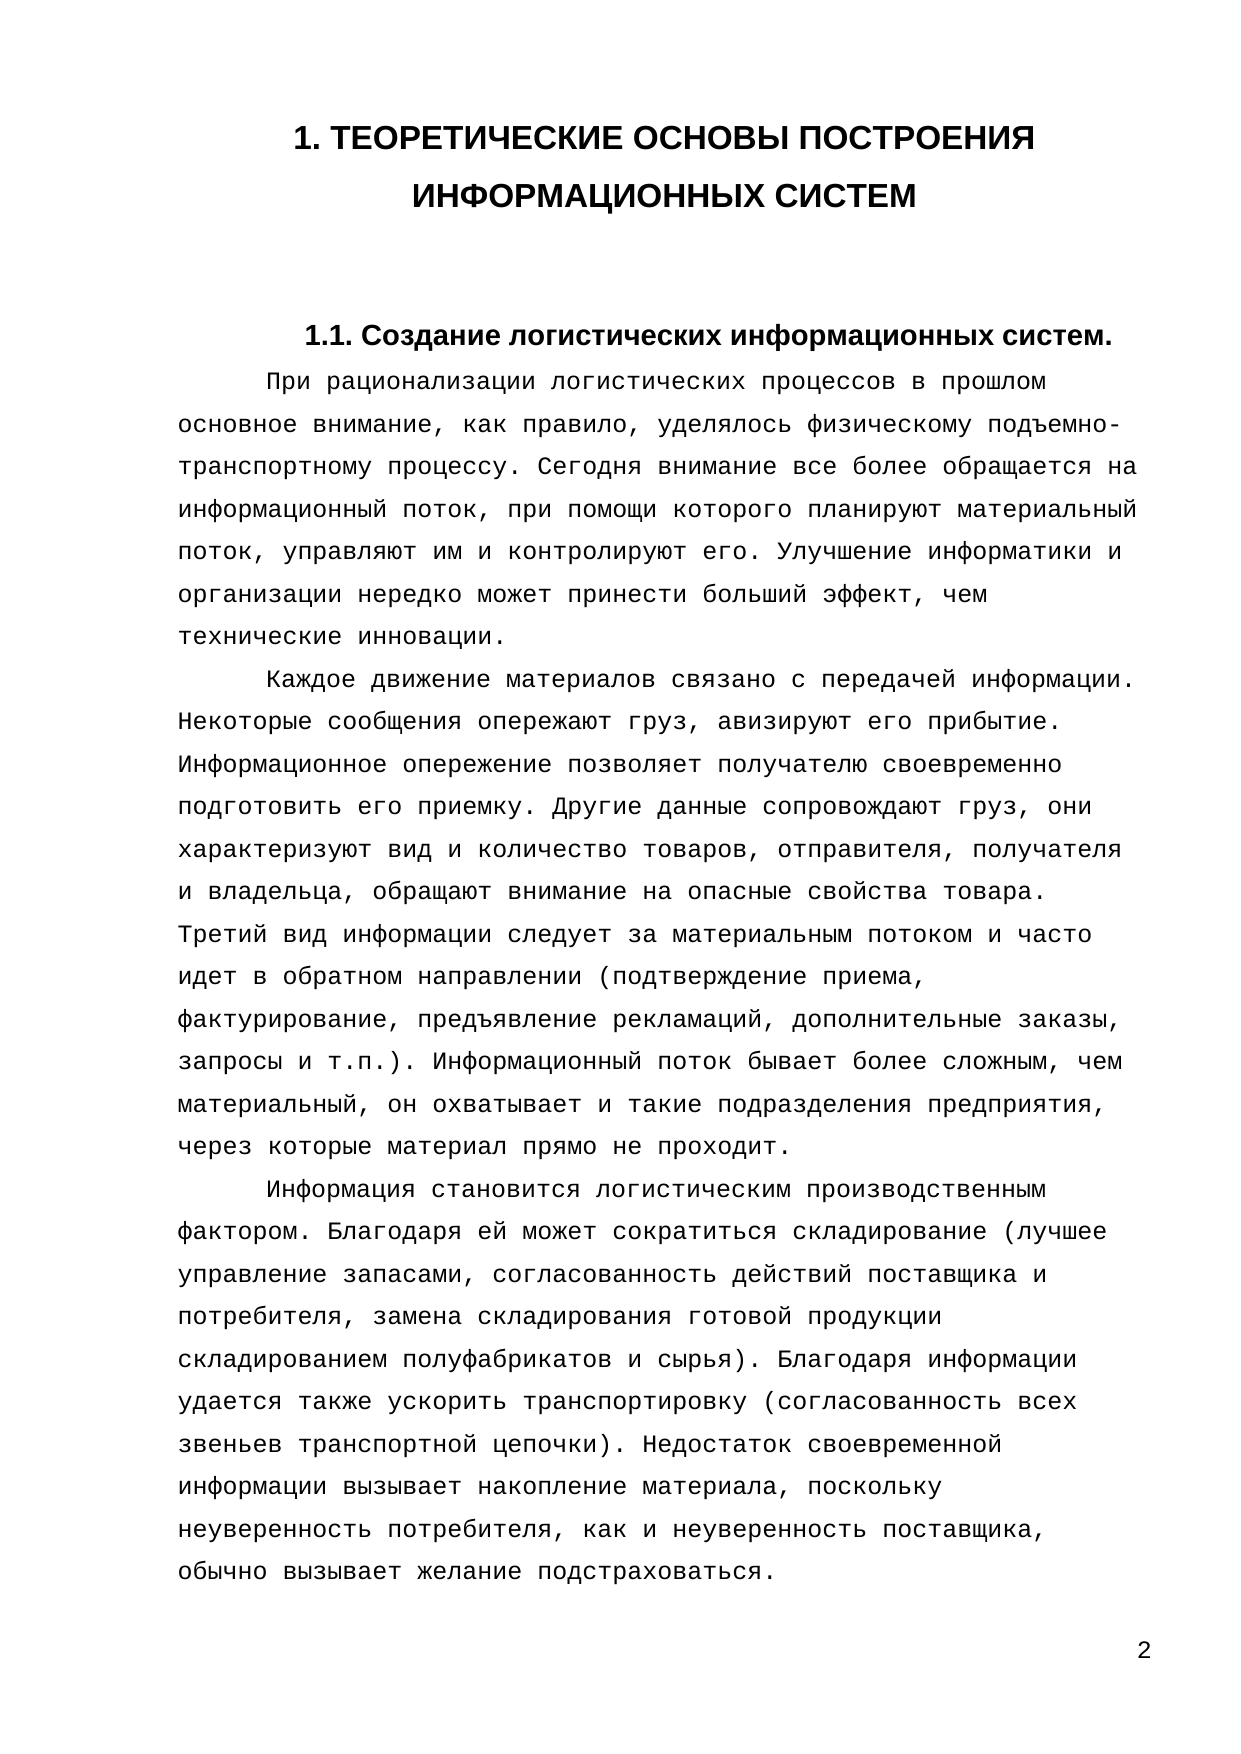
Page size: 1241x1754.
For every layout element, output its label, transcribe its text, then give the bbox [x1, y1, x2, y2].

text информационных систем [177, 176, 1152, 214]
text При рационализации логистических процессов в прошлом основное внимание, как правило, уделялось физическому подъемно-транспортному процессу. Сегодня внимание все более обращается на информационный поток, при помощи которого планируют материальный поток, управляют им и контролируют его. Улучшение информатики и организации нередко может принести больший эффект, чем технические инновации. [177, 369, 1152, 652]
text 1. Теоретические основы построения [177, 118, 1152, 157]
text Каждое движение материалов связано с передачей информации. Некоторые сообщения опережают груз, авизируют его прибытие. Информационное опережение позволяет получателю своевременно подготовить его приемку. Другие данные сопровождают груз, они характеризуют вид и количество товаров, отправителя, получателя и владельца, обращают внимание на опасные свойства товара. Третий вид информации следует за материальным потоком и часто идет в обратном направлении (подтверждение приема, фактурирование, предъявление рекламаций, дополнительные заказы, запросы и т.п.). Информационный поток бывает более сложным, чем материальный, он охватывает и такие подразделения предприятия, через которые материал прямо не проходит. [177, 666, 1152, 1162]
text 1.1. Создание логистических информационных систем. [177, 318, 1152, 352]
text Информация становится логистическим производственным фактором. Благодаря ей может сократиться складирование (лучшее управление запасами, согласованность действий поставщика и потребителя, замена складирования готовой продукции складированием полуфабрикатов и сырья). Благодаря информации удается также ускорить транспортировку (согласованность всех звеньев транспортной цепочки). Недостаток своевременной информации вызывает накопление материала, поскольку неуверенность потребителя, как и неуверенность поставщика, обычно вызывает желание подстраховаться. [177, 1176, 1152, 1587]
